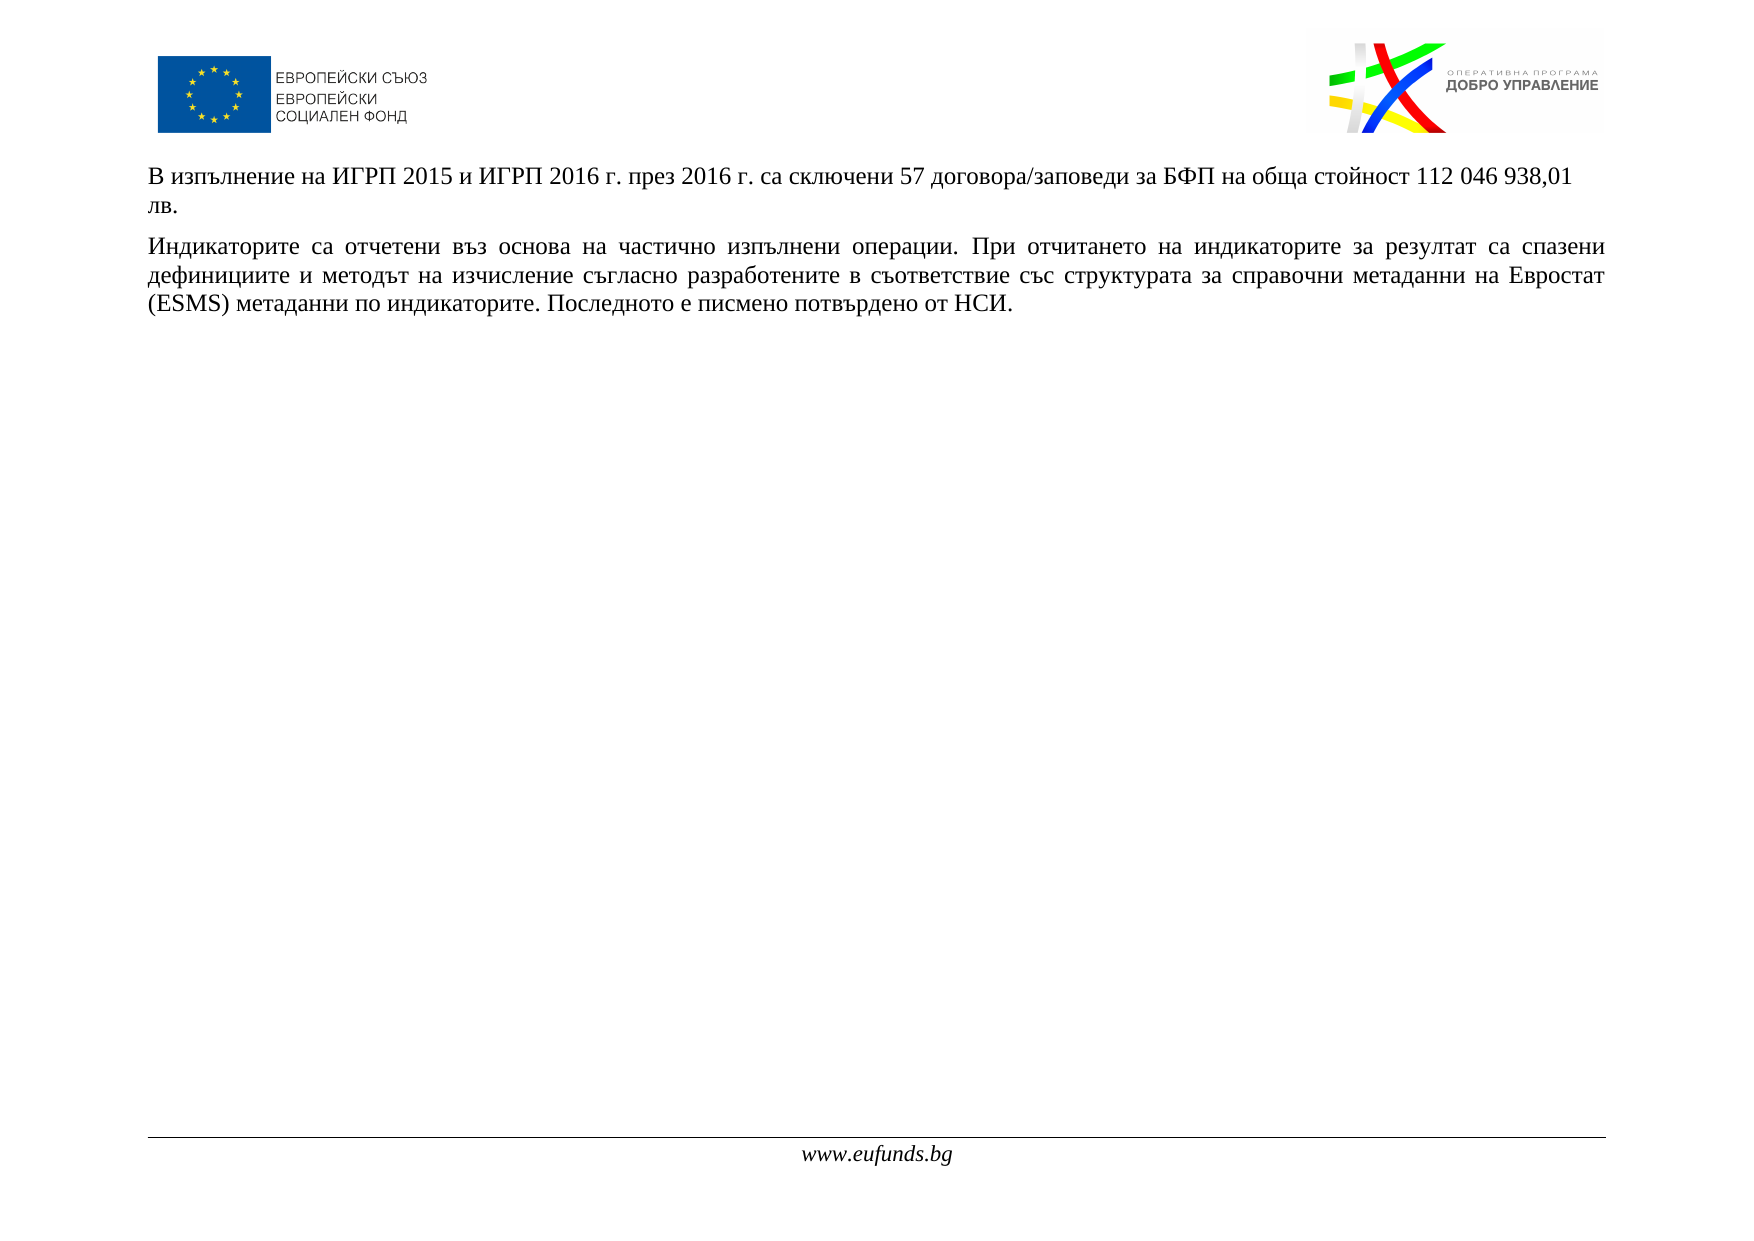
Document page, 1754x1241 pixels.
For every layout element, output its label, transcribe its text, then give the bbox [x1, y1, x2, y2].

text Индикаторите са отчетени въз основа на частично изпълнени операции. При отчитането на индикаторите за резултат са спазени дефинициите и методът на изчисление съгласно разработените в съответствие със структурата за справочни метаданни на Евростат (ESMS) метаданни по индикаторите. Последното е писмено потвърдено от НСИ. [148, 231, 1606, 317]
picture [1306, 28, 1605, 133]
text В изпълнение на ИГРП 2015 и ИГРП 2016 г. през 2016 г. са сключени 57 договора/заповеди за БФП на обща стойност 112 046 938,01 лв. [148, 161, 1606, 218]
picture [157, 56, 427, 133]
